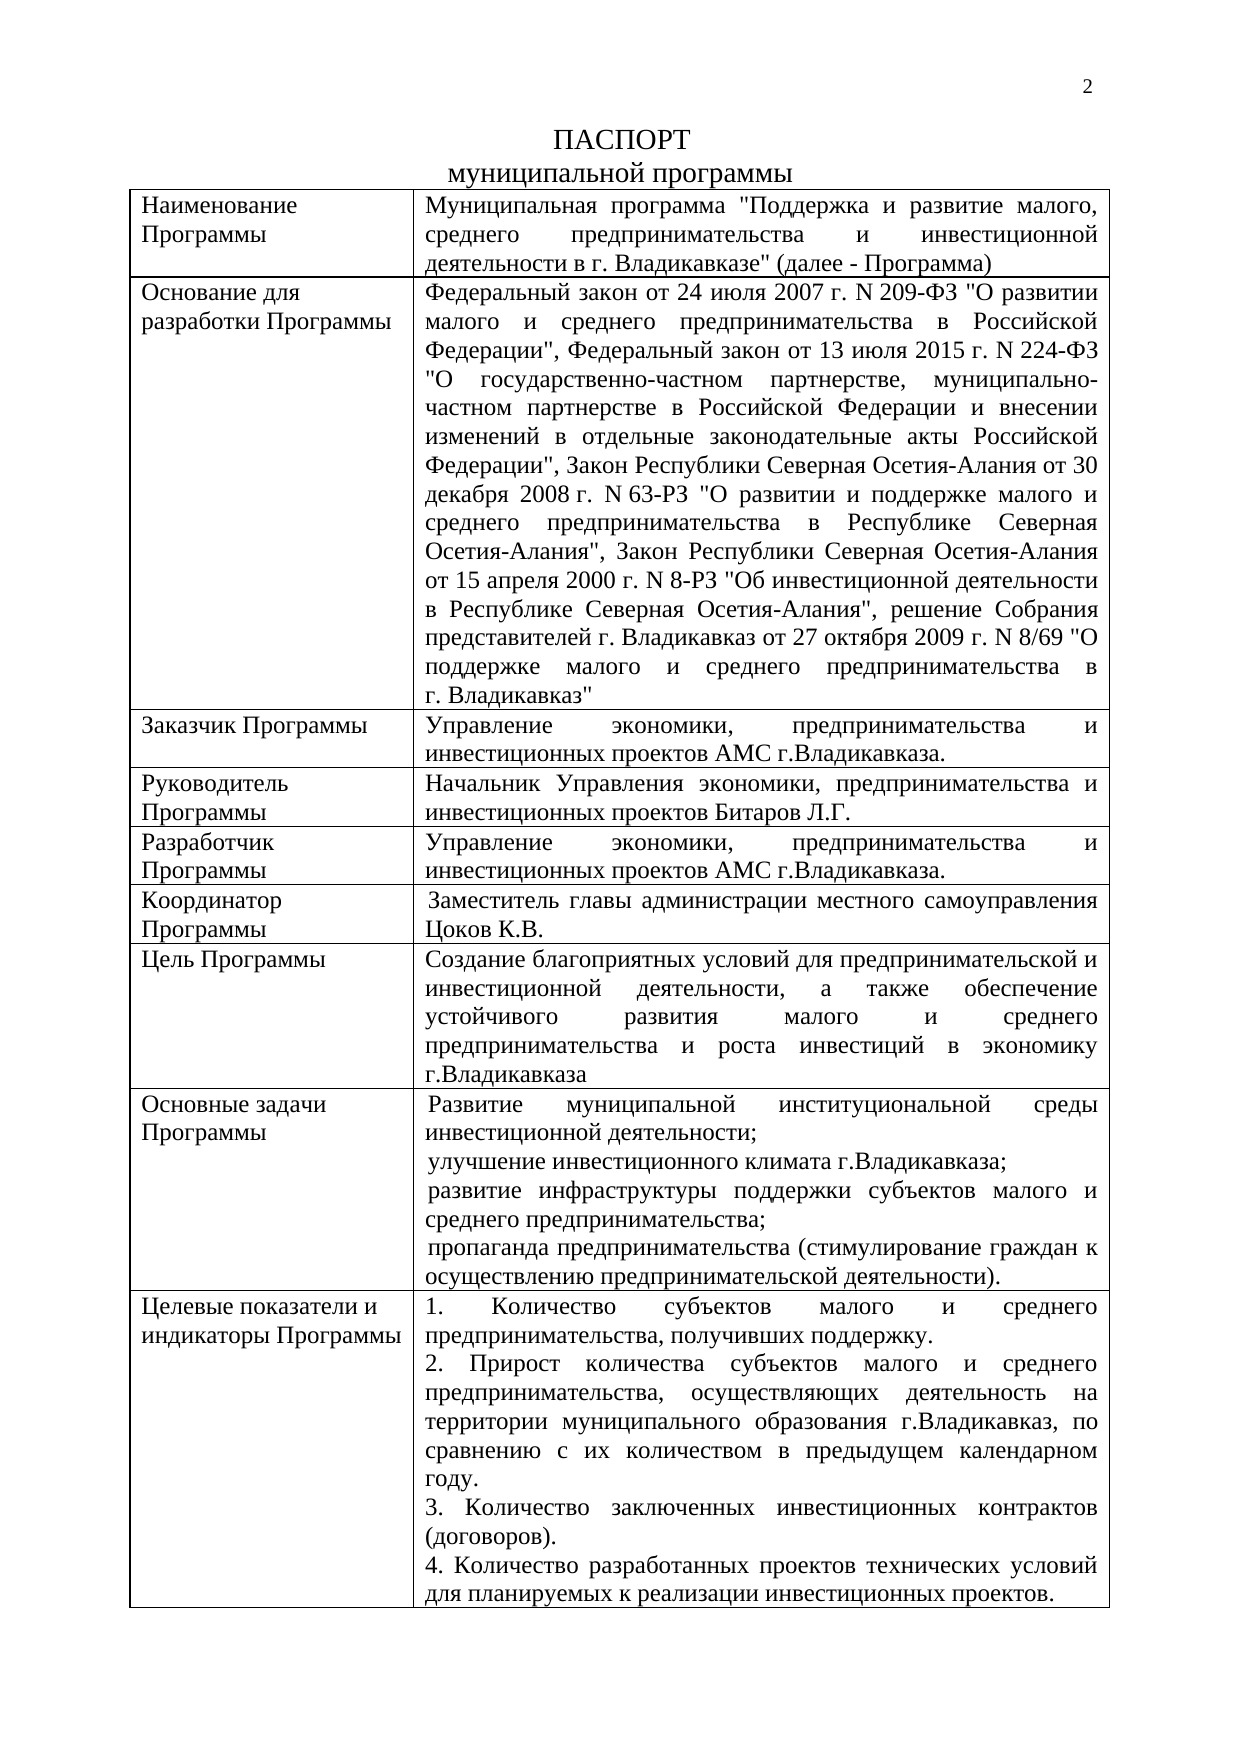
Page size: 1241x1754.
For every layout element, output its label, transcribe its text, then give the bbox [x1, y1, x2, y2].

table_cell Основные задачи Программы [131, 1089, 413, 1290]
table_cell Руководитель Программы [131, 768, 413, 826]
table_cell Создание благоприятных условий для предпринимательской и инвестиционной деятельности, а также обеспечение устойчивого развития малого и среднего предпринимательства и роста инвестиций в экономику г.Владикавказа [414, 944, 1109, 1088]
table_cell Управление экономики, предпринимательства и инвестиционных проектов АМС г.Владикавказа. [414, 827, 1109, 884]
table_cell Основание для разработки Программы [131, 278, 413, 709]
table_cell Начальник Управления экономики, предпринимательства и инвестиционных проектов Битаров Л.Г. [414, 768, 1109, 826]
table_header Наименование Программы [131, 190, 413, 276]
table_cell 1. Количество субъектов малого и среднего предпринимательства, получивших поддержку. 2. Прирост количества субъектов малого и среднего предпринимательства, осуществляющих деятельность на территории муниципального образования г.Владикавказ, по сравнению с их количеством в предыдущем календарном году. 3. Количество заключенных инвестиционных контрактов (договоров). 4. Количество разработанных проектов технических условий для планируемых к реализации инвестиционных проектов. [414, 1291, 1109, 1607]
table_header Муниципальная программа "Поддержка и развитие малого, среднего предпринимательства и инвестиционной деятельности в г. Владикавказе" (далее - Программа) [414, 190, 1109, 276]
text муниципальной программы [148, 156, 1092, 189]
table_cell Цель Программы [131, 944, 413, 1088]
table_cell Заказчик Программы [131, 710, 413, 767]
table_cell Управление экономики, предпринимательства и инвестиционных проектов АМС г.Владикавказа. [414, 710, 1109, 767]
table_cell Развитие муниципальной институциональной среды инвестиционной деятельности; улучшение инвестиционного климата г.Владикавказа; развитие инфраструктуры поддержки субъектов малого и среднего предпринимательства; пропаганда предпринимательства (стимулирование граждан к осуществлению предпринимательской деятельности). [414, 1089, 1109, 1290]
table_cell Федеральный закон от 24 июля 2007 г. N 209-ФЗ "О развитии малого и среднего предпринимательства в Российской Федерации", Федеральный закон от 13 июля 2015 г. N 224-ФЗ "О государственно-частном партнерстве, муниципально-частном партнерстве в Российской Федерации и внесении изменений в отдельные законодательные акты Российской Федерации", Закон Республики Северная Осетия-Алания от 30 декабря 2008 г. N 63-РЗ "О развитии и поддержке малого и среднего предпринимательства в Республике Северная Осетия-Алания", Закон Республики Северная Осетия-Алания от 15 апреля 2000 г. N 8-РЗ "Об инвестиционной деятельности в Республике Северная Осетия-Алания", решение Собрания представителей г. Владикавказ от 27 октября 2009 г. N 8/69 "О поддержке малого и среднего предпринимательства в г. Владикавказ" [414, 278, 1109, 709]
table_cell Заместитель главы администрации местного самоуправления Цоков К.В. [414, 885, 1109, 943]
table_cell Разработчик Программы [131, 827, 413, 884]
text ПАСПОРТ [516, 122, 1092, 156]
table_cell Координатор Программы [131, 885, 413, 943]
table_cell Целевые показатели и индикаторы Программы [131, 1291, 413, 1607]
